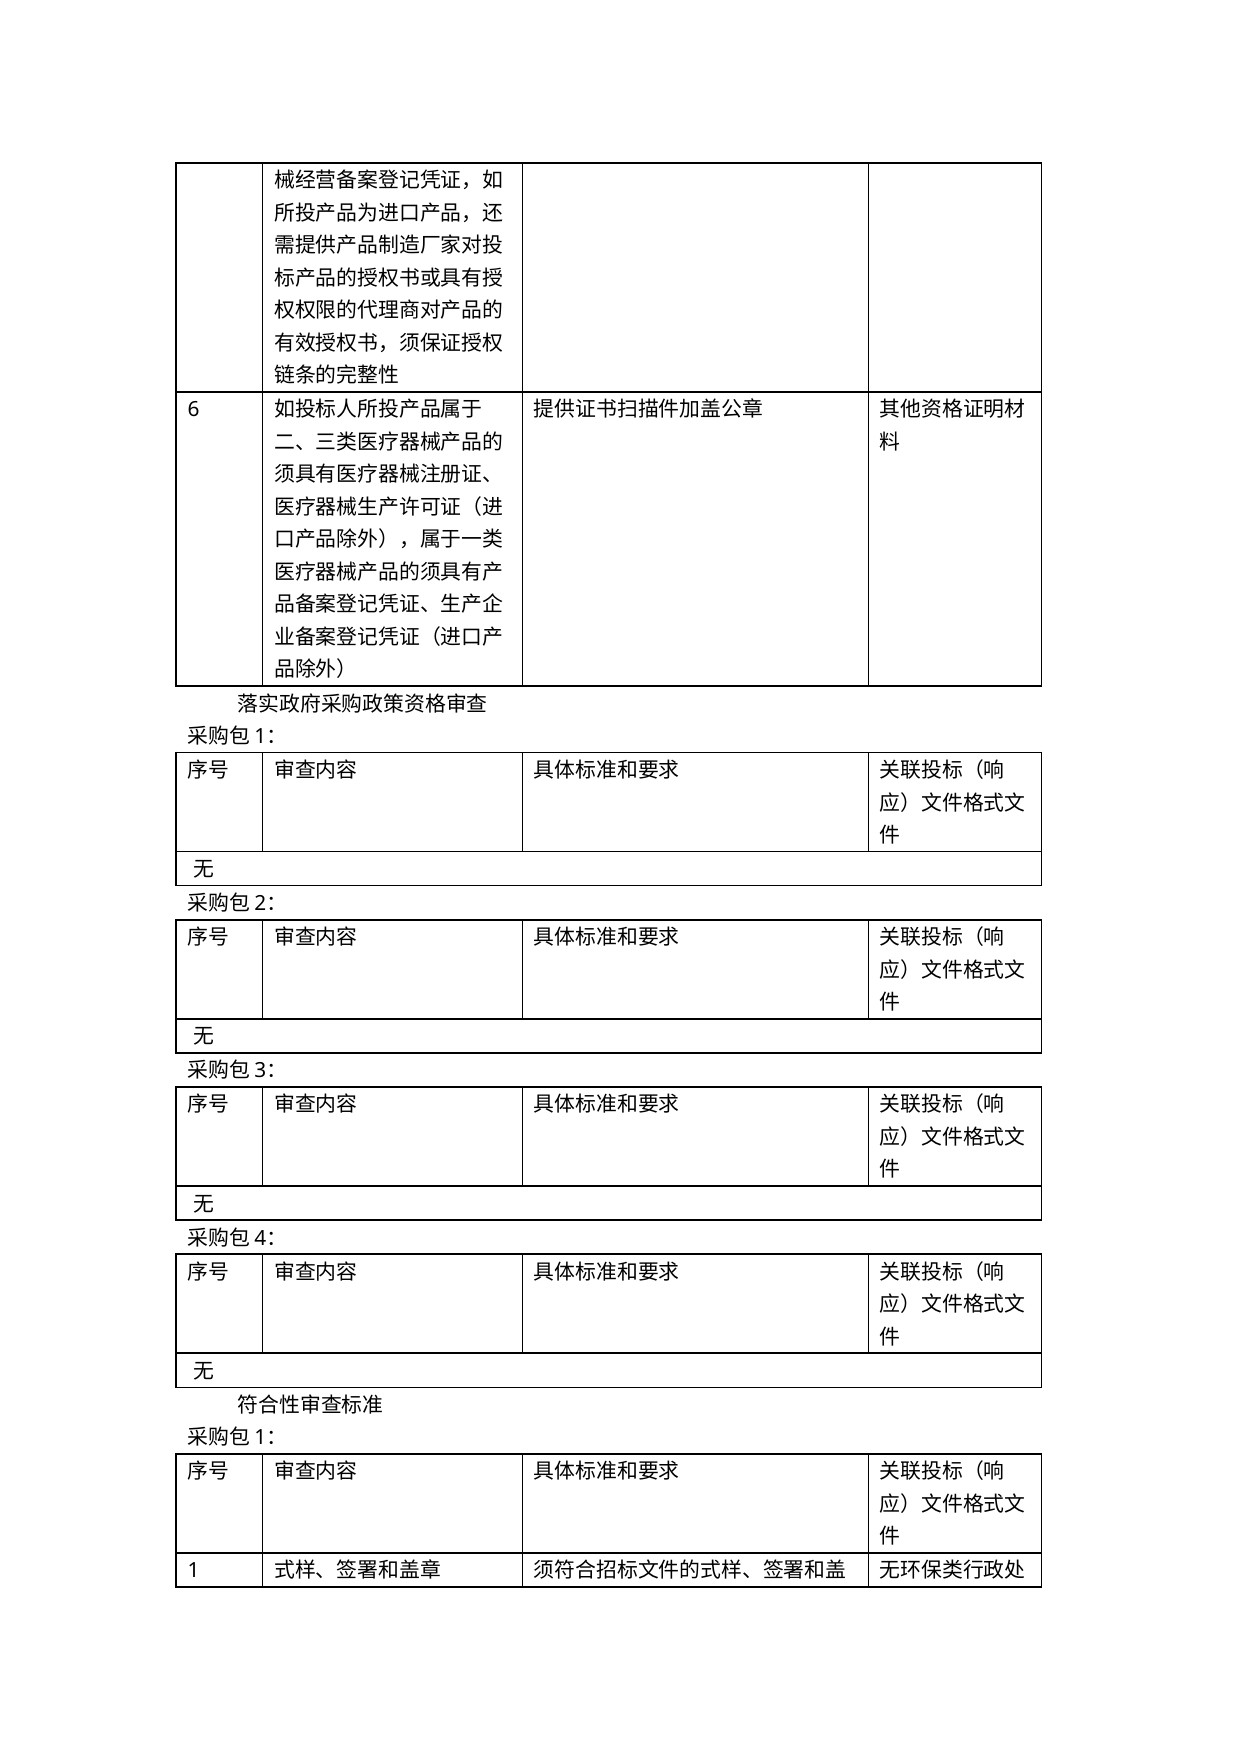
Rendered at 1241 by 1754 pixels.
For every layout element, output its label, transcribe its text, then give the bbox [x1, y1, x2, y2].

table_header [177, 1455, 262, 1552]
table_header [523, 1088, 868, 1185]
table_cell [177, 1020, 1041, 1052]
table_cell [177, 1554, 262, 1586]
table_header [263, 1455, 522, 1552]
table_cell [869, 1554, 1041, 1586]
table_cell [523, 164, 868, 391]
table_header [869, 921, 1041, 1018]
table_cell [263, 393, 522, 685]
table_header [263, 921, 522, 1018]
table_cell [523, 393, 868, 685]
text 采购包2： [187, 886, 1053, 919]
text 采购包3： [187, 1053, 1053, 1086]
text 采购包4： [187, 1221, 1053, 1253]
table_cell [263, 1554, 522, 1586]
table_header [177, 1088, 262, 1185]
text 采购包1： [187, 1420, 1053, 1453]
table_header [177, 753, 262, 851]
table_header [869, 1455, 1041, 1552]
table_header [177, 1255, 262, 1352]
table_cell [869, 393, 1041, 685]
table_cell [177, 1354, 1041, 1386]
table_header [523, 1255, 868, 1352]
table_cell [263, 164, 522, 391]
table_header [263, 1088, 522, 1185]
text 落实政府采购政策资格审查 [187, 687, 1053, 719]
text 符合性审查标准 [187, 1388, 1053, 1420]
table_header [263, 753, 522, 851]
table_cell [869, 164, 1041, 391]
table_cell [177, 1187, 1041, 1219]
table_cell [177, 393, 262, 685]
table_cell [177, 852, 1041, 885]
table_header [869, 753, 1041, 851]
text 采购包1： [187, 719, 1053, 752]
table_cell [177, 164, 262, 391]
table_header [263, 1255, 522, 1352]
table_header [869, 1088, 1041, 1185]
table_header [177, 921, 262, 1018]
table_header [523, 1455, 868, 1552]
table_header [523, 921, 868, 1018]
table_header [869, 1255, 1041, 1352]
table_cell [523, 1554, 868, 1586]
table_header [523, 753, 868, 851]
